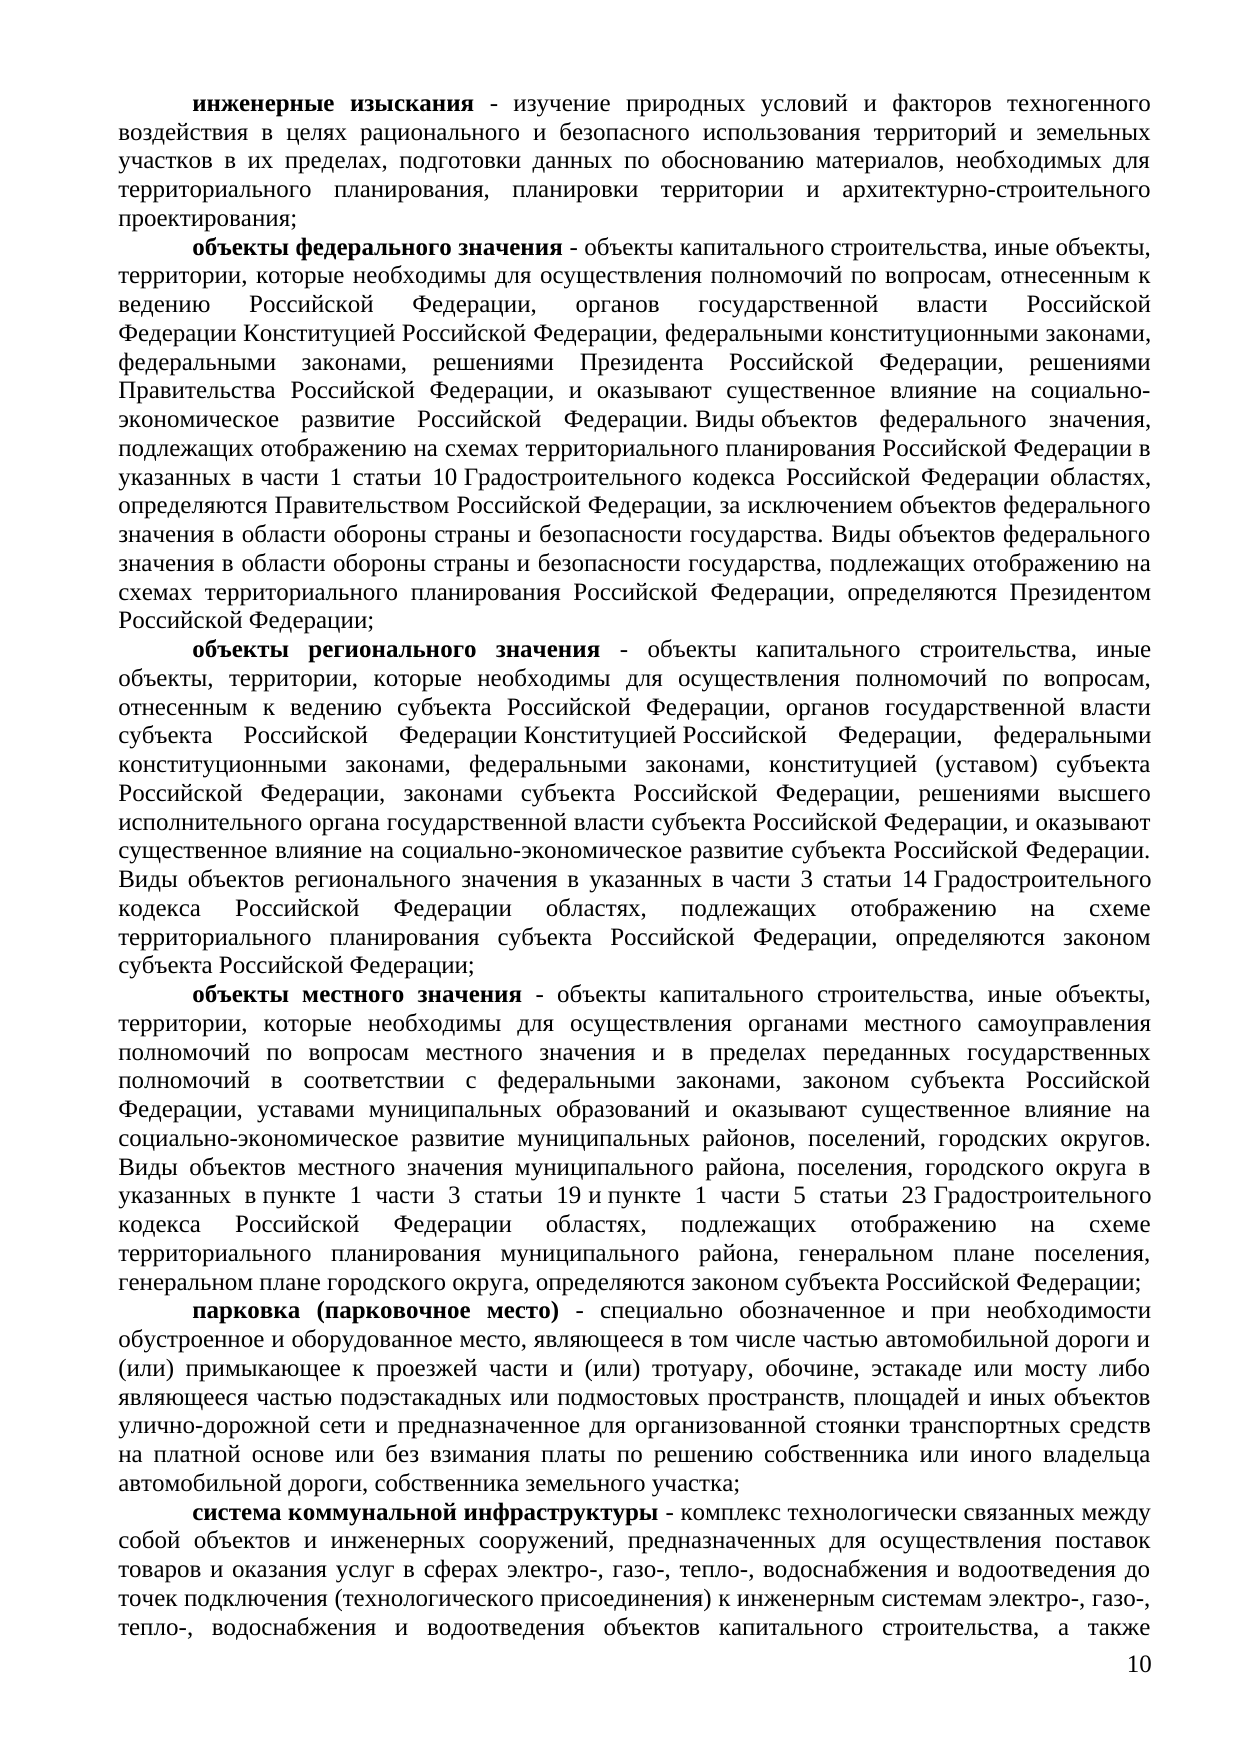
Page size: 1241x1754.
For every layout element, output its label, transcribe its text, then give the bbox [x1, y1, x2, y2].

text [118, 1497, 1152, 1640]
text объекты федерального значения - объекты капитального строительства, иные объекты, территории, которые необходимы для осуществления полномочий по вопросам, отнесенным к ведению Российской Федерации, органов государственной власти Российской Федерации Конституцией Российской Федерации, федеральными конституционными законами, федеральными законами, решениями Президента Российской Федерации, решениями Правительства Российской Федерации, и оказывают существенное влияние на социально-экономическое развитие Российской Федерации. Виды объектов федерального значения, подлежащих отображению на схемах территориального планирования Российской Федерации в указанных в части 1 статьи 10 Градостроительного кодекса Российской Федерации областях, определяются Правительством Российской Федерации, за исключением объектов федерального значения в области обороны страны и безопасности государства. Виды объектов федерального значения в области обороны страны и безопасности государства, подлежащих отображению на схемах территориального планирования Российской Федерации, определяются Президентом Российской Федерации; [118, 232, 1152, 634]
text объекты местного значения - объекты капитального строительства, иные объекты, территории, которые необходимы для осуществления органами местного самоуправления полномочий по вопросам местного значения и в пределах переданных государственных полномочий в соответствии с федеральными законами, законом субъекта Российской Федерации, уставами муниципальных образований и оказывают существенное влияние на социально-экономическое развитие муниципальных районов, поселений, городских округов. Виды объектов местного значения муниципального района, поселения, городского округа в указанных в пункте 1 части 3 статьи 19 и пункте 1 части 5 статьи 23 Градостроительного кодекса Российской Федерации областях, подлежащих отображению на схеме территориального планирования муниципального района, генеральном плане поселения, генеральном плане городского округа, определяются законом субъекта Российской Федерации; [118, 979, 1152, 1295]
text объекты регионального значения - объекты капитального строительства, иные объекты, территории, которые необходимы для осуществления полномочий по вопросам, отнесенным к ведению субъекта Российской Федерации, органов государственной власти субъекта Российской Федерации Конституцией Российской Федерации, федеральными конституционными законами, федеральными законами, конституцией (уставом) субъекта Российской Федерации, законами субъекта Российской Федерации, решениями высшего исполнительного органа государственной власти субъекта Российской Федерации, и оказывают существенное влияние на социально-экономическое развитие субъекта Российской Федерации. Виды объектов регионального значения в указанных в части 3 статьи 14 Градостроительного кодекса Российской Федерации областях, подлежащих отображению на схеме территориального планирования субъекта Российской Федерации, определяются законом субъекта Российской Федерации; [118, 634, 1152, 979]
text парковка (парковочное место) - специально обозначенное и при необходимости обустроенное и оборудованное место, являющееся в том числе частью автомобильной дороги и (или) примыкающее к проезжей части и (или) тротуару, обочине, эстакаде или мосту либо являющееся частью подэстакадных или подмостовых пространств, площадей и иных объектов улично-дорожной сети и предназначенное для организованной стоянки транспортных средств на платной основе или без взимания платы по решению собственника или иного владельца автомобильной дороги, собственника земельного участка; [118, 1295, 1152, 1497]
text инженерные изыскания - изучение природных условий и факторов техногенного воздействия в целях рационального и безопасного использования территорий и земельных участков в их пределах, подготовки данных по обоснованию материалов, необходимых для территориального планирования, планировки территории и архитектурно-строительного проектирования; [118, 88, 1152, 232]
